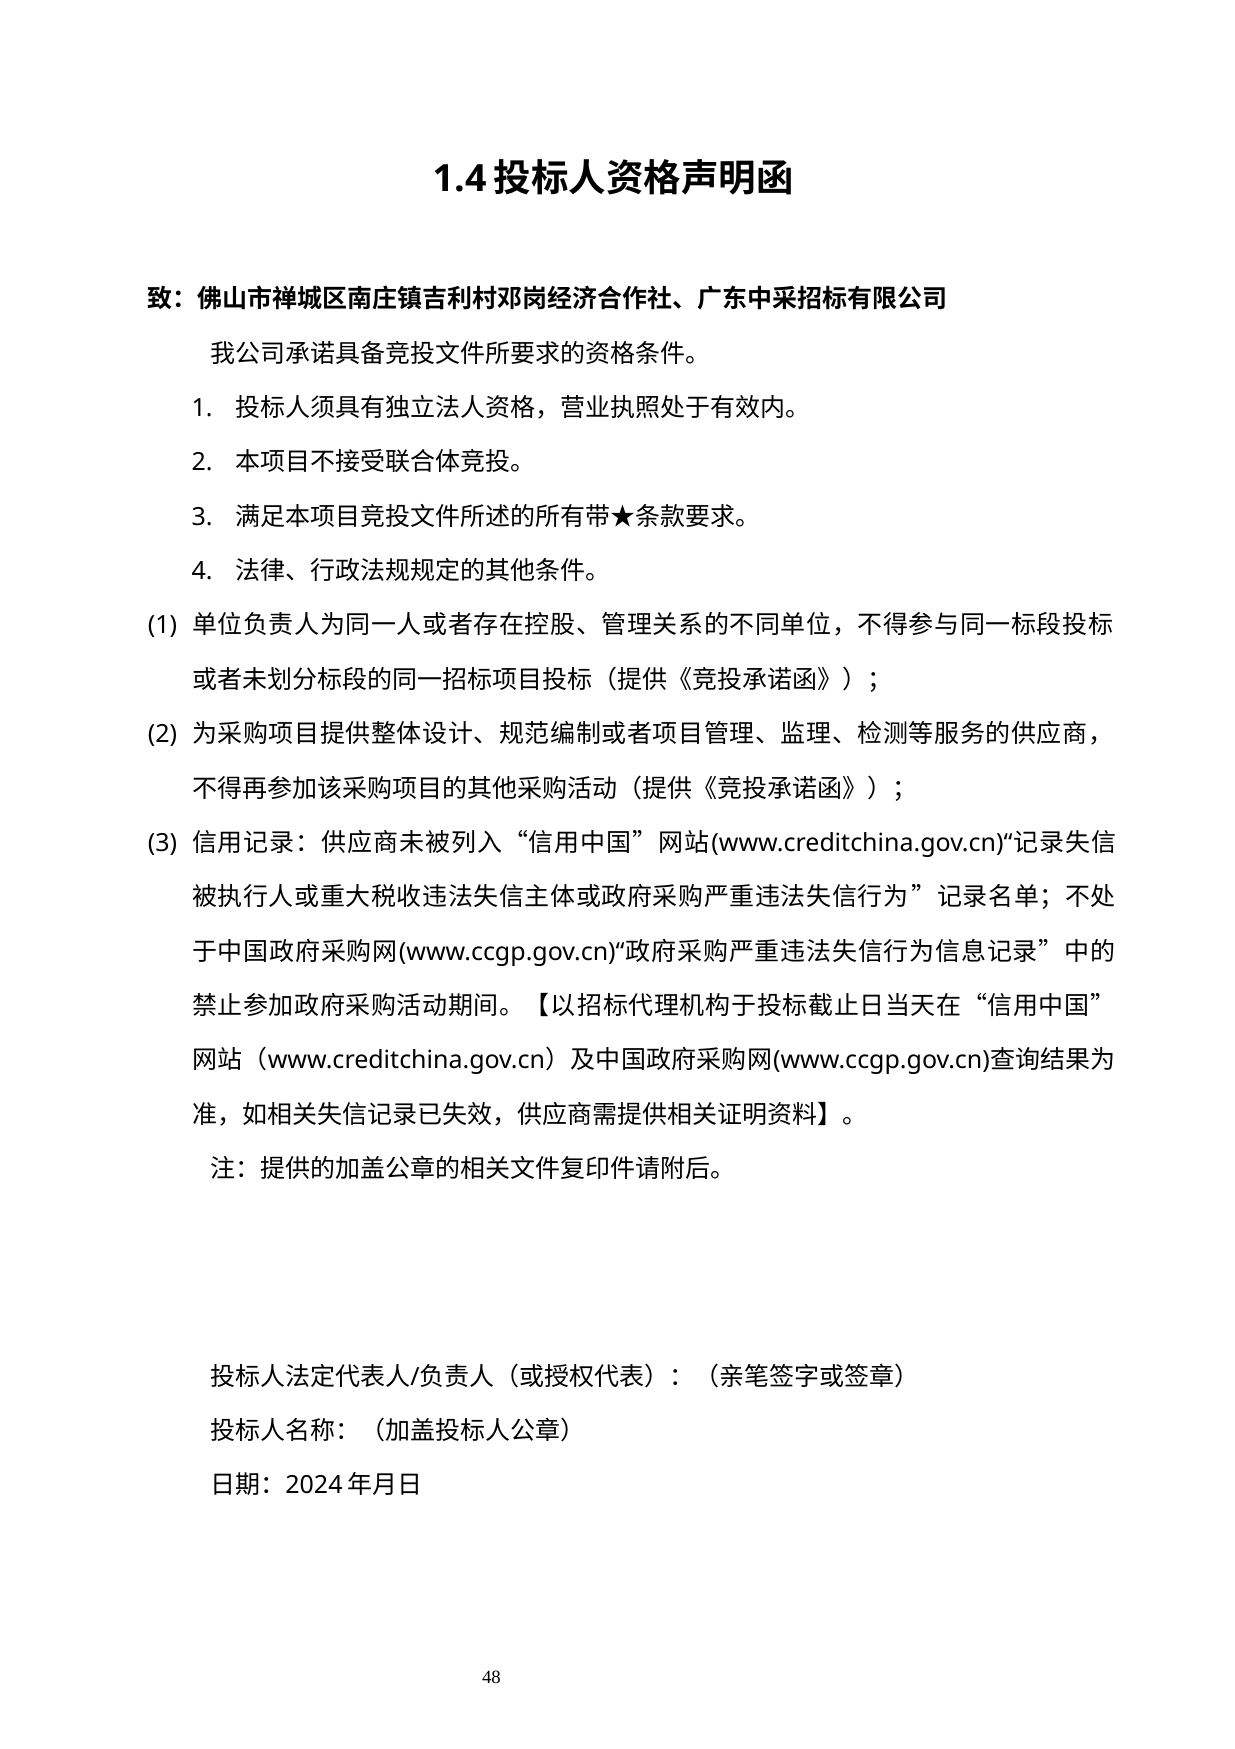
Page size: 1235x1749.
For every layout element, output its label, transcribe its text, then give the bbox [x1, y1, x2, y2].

text 注：提供的加盖公章的相关文件复印件请附后。 [148, 1149, 1116, 1185]
list 信用记录：供应商未被列入“信用中国”网站(www.creditchina.gov.cn)“记录失信被执行人或重大税收违法失信主体或政府采购严重违法失信行为”记录名单；不处于中国政府采购网(www.ccgp.gov.cn)“政府采购严重违法失信行为信息记录”中的禁止参加政府采购活动期间。【以招标代理机构于投标截止日当天在“信用中国”网站（www.creditchina.gov.cn）及中国政府采购网(www.ccgp.gov.cn)查询结果为准，如相关失信记录已失效，供应商需提供相关证明资料】。 [148, 822, 1116, 1131]
list 本项目不接受联合体竞投。 [191, 442, 1116, 478]
text 我公司承诺具备竞投文件所要求的资格条件。 [148, 333, 1116, 369]
list 单位负责人为同一人或者存在控股、管理关系的不同单位，不得参与同一标段投标或者未划分标段的同一招标项目投标（提供《竞投承诺函》）； [148, 605, 1116, 696]
text 日期：2024年月日 [148, 1465, 1116, 1501]
text 1.4投标人资格声明函 [148, 148, 1078, 202]
list 投标人须具有独立法人资格，营业执照处于有效内。 [191, 387, 1116, 424]
list 满足本项目竞投文件所述的所有带★条款要求。 [191, 496, 1116, 532]
text 投标人法定代表人/负责人（或授权代表）：（亲笔签字或签章） [148, 1356, 1116, 1392]
text 致：佛山市禅城区南庄镇吉利村邓岗经济合作社、广东中采招标有限公司 [148, 279, 1116, 315]
list 为采购项目提供整体设计、规范编制或者项目管理、监理、检测等服务的供应商，不得再参加该采购项目的其他采购活动（提供《竞投承诺函》）； [148, 714, 1116, 804]
text 投标人名称：（加盖投标人公章） [148, 1411, 1116, 1447]
list 法律、行政法规规定的其他条件。 [191, 551, 1116, 587]
